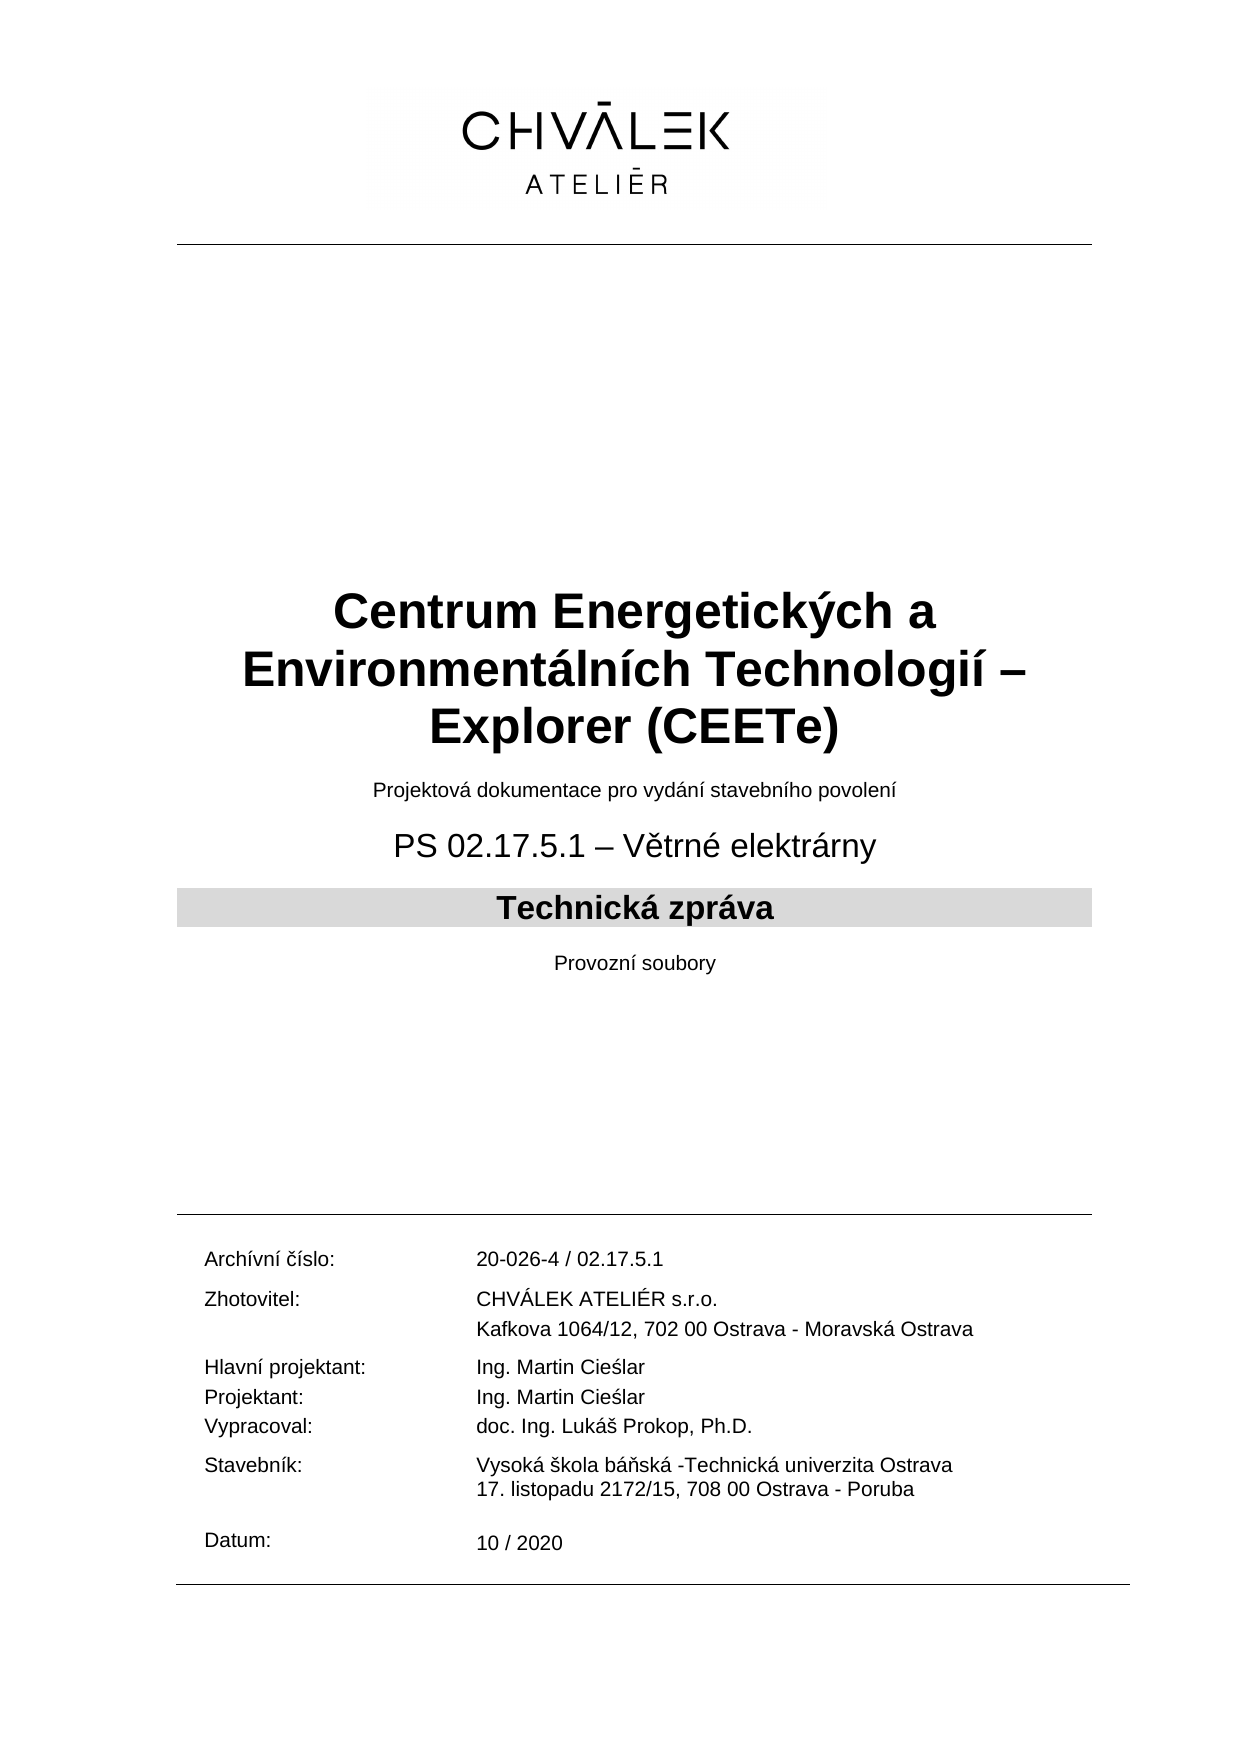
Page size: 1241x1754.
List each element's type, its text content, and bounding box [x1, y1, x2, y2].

text PS 02.17.5.1 – Větrné elektrárny [177, 826, 1092, 864]
text Centrum Energetických a [177, 582, 1092, 639]
picture [365, 87, 827, 213]
text Explorer (CEETe) [177, 697, 1092, 754]
text Environmentálních Technologií – [177, 639, 1092, 697]
text Provozní soubory [177, 951, 1092, 975]
text Technická zpráva [177, 888, 1092, 927]
table_header [169, 1241, 1240, 1585]
text Projektová dokumentace pro vydání stavebního povolení [177, 778, 1092, 802]
